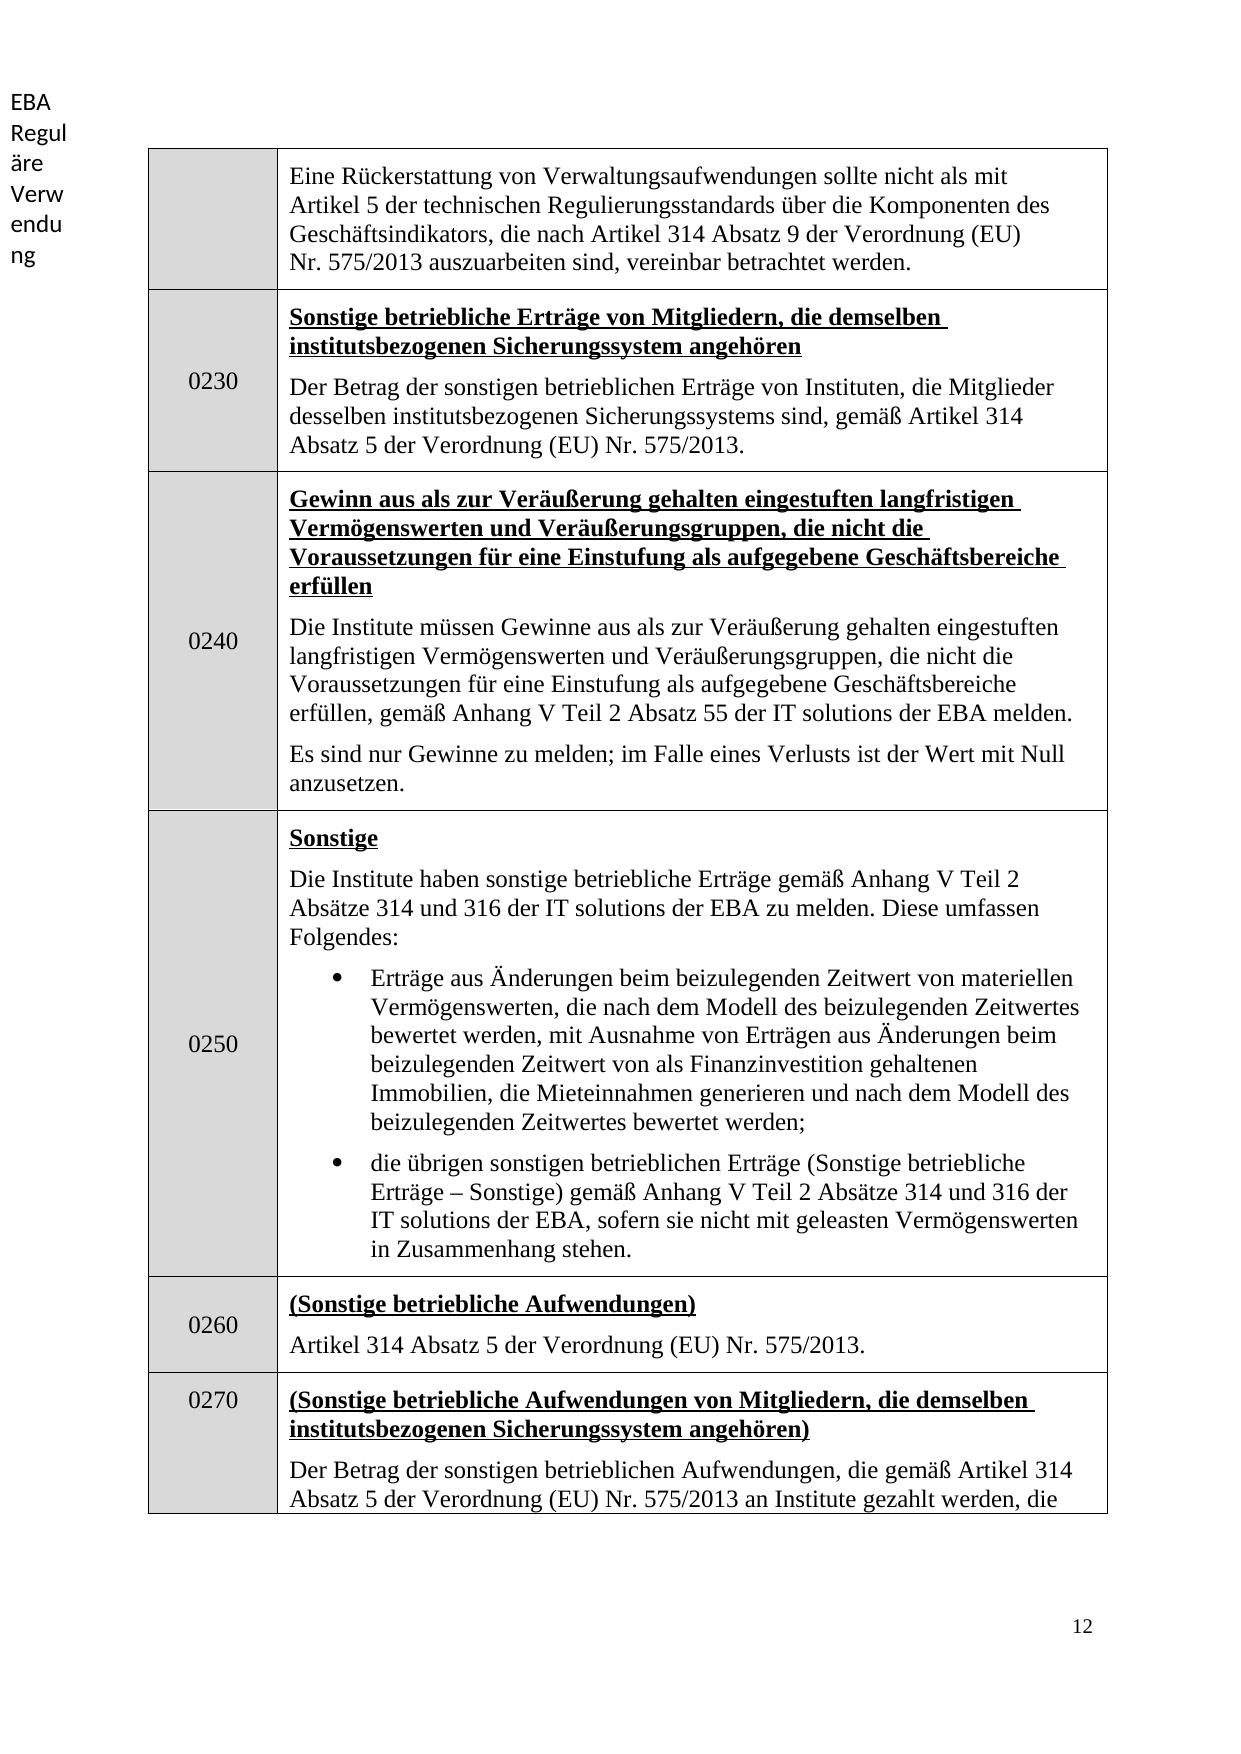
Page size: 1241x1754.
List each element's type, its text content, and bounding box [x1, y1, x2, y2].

table_cell 0220 [149, 149, 277, 289]
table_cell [278, 1373, 1107, 1513]
table_cell 0240 [149, 472, 277, 809]
table_cell 0260 [149, 1277, 277, 1372]
table_cell (Sonstige betriebliche Aufwendungen) Artikel 314 Absatz 5 der Verordnung (EU) Nr. 575/2013. [278, 1277, 1107, 1372]
table_cell Sonstige betriebliche Erträge von Mitgliedern, die demselben institutsbezogenen Sicherungssystem angehören Der Betrag der sonstigen betrieblichen Erträge von Instituten, die Mitglieder desselben institutsbezogenen Sicherungssystems sind, gemäß Artikel 314 Absatz 5 der Verordnung (EU) Nr. 575/2013. [278, 290, 1107, 471]
table_cell 0250 [149, 811, 277, 1276]
table_cell 0230 [149, 290, 277, 471]
table_cell Gewinn aus als zur Veräußerung gehalten eingestuften langfristigen Vermögenswerten und Veräußerungsgruppen, die nicht die Voraussetzungen für eine Einstufung als aufgegebene Geschäftsbereiche erfüllen Die Institute müssen Gewinne aus als zur Veräußerung gehalten eingestuften langfristigen Vermögenswerten und Veräußerungsgruppen, die nicht die Voraussetzungen für eine Einstufung als aufgegebene Geschäftsbereiche erfüllen, gemäß Anhang V Teil 2 Absatz 55 der IT solutions der EBA melden. Es sind nur Gewinne zu melden; im Falle eines Verlusts ist der Wert mit Null anzusetzen. [278, 472, 1107, 809]
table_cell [278, 149, 1107, 289]
table_cell 0270 [149, 1373, 277, 1513]
table_cell Sonstige Die Institute haben sonstige betriebliche Erträge gemäß Anhang V Teil 2 Absätze 314 und 316 der IT solutions der EBA zu melden. Diese umfassen Folgendes: Erträge aus Änderungen beim beizulegenden Zeitwert von materiellen Vermögenswerten, die nach dem Modell des beizulegenden Zeitwertes bewertet werden, mit Ausnahme von Erträgen aus Änderungen beim beizulegenden Zeitwert von als Finanzinvestition gehaltenen Immobilien, die Mieteinnahmen generieren und nach dem Modell des beizulegenden Zeitwertes bewertet werden; die übrigen sonstigen betrieblichen Erträge (Sonstige betriebliche Erträge – Sonstige) gemäß Anhang V Teil 2 Absätze 314 und 316 der IT solutions der EBA, sofern sie nicht mit geleasten Vermögenswerten in Zusammenhang stehen. [278, 811, 1107, 1276]
